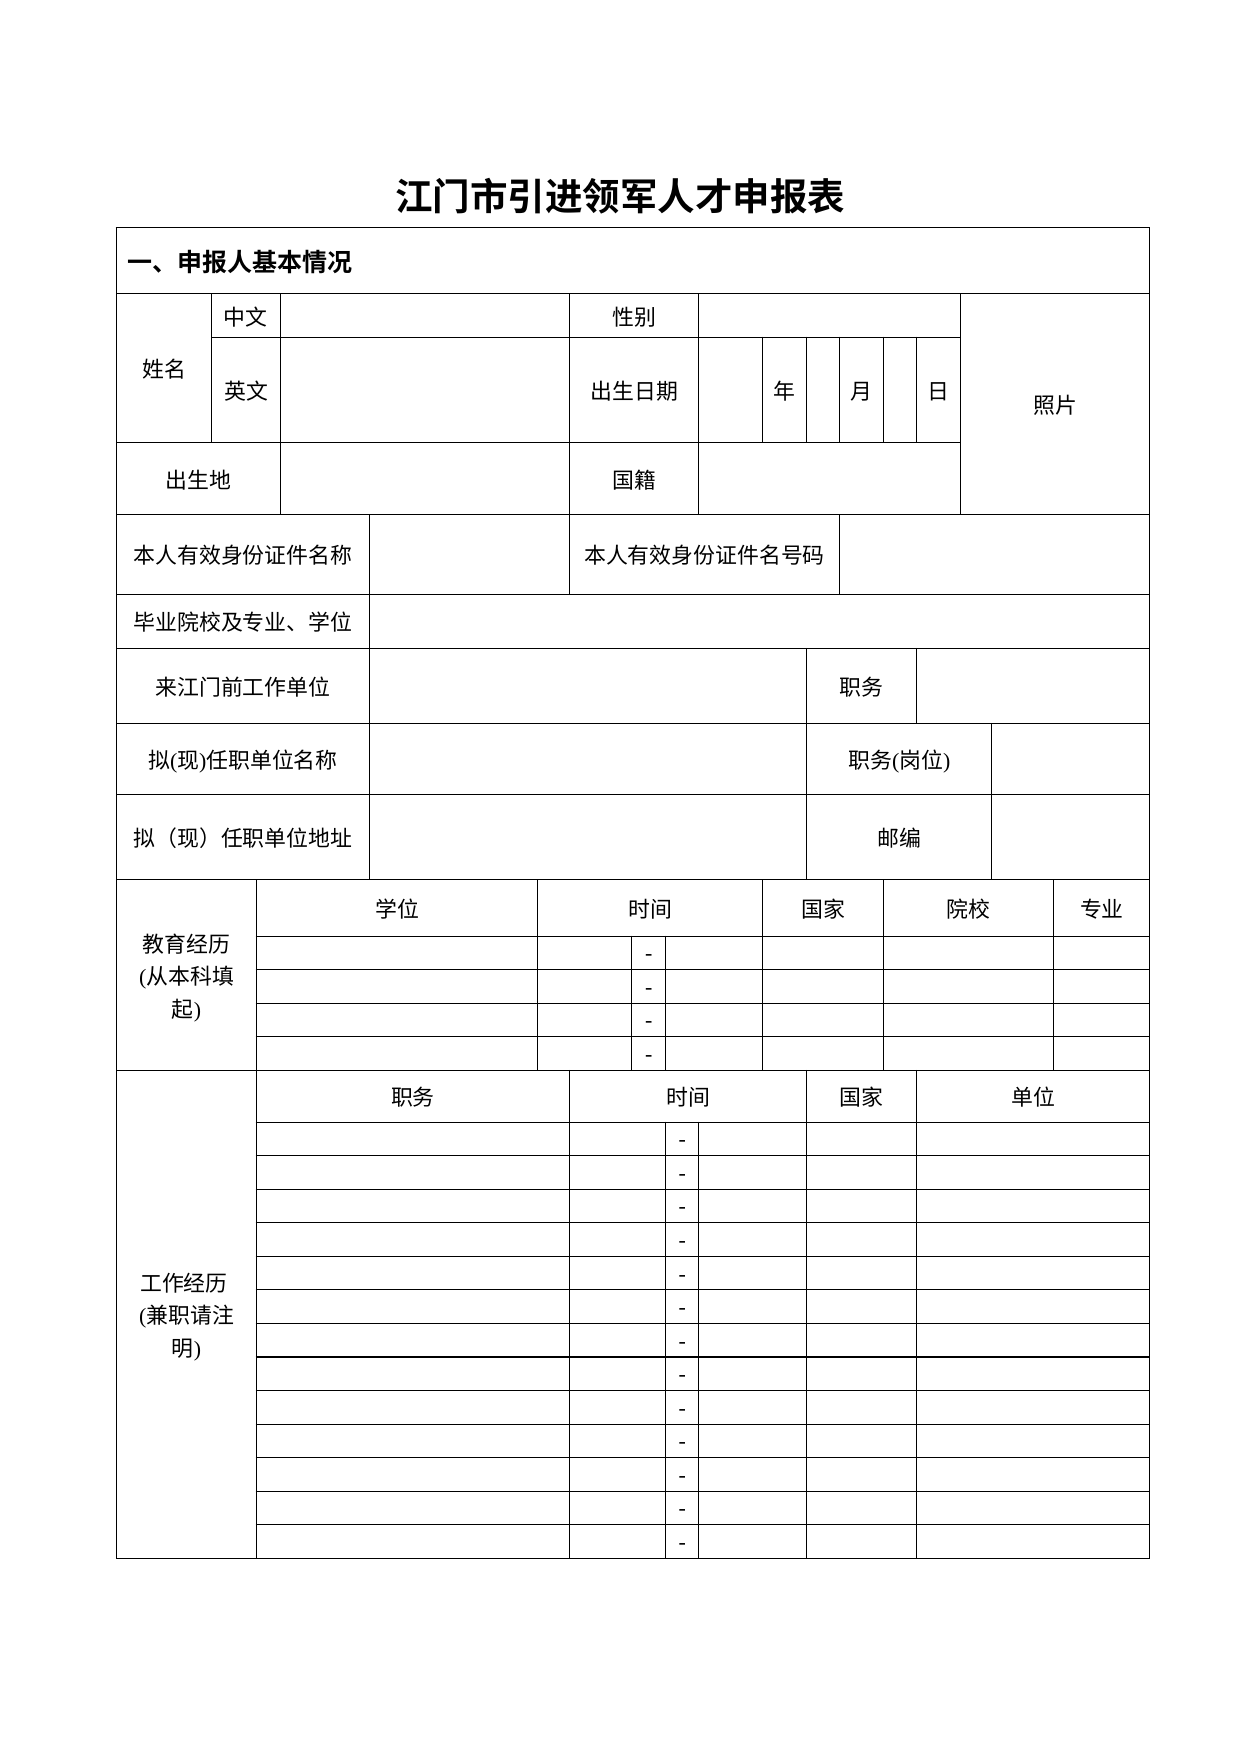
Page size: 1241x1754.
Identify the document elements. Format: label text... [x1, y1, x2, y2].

table_cell [840, 515, 1149, 593]
table_cell 日 [917, 338, 960, 442]
table_cell [699, 1324, 806, 1356]
table_cell [370, 724, 806, 794]
table_cell [699, 1425, 806, 1457]
table_cell [917, 1391, 1149, 1423]
table_cell [666, 970, 762, 1003]
table_cell - [666, 1290, 698, 1323]
table_cell [370, 795, 806, 879]
table_cell [666, 1004, 762, 1036]
table_cell 性别 [570, 294, 698, 337]
table_cell 拟（现）任职单位地址 [117, 795, 369, 879]
table_cell - [666, 1324, 698, 1356]
table_cell [699, 1290, 806, 1323]
table_cell [538, 1004, 631, 1036]
table_cell [917, 1223, 1149, 1256]
table_cell 职务 [807, 649, 916, 723]
table_cell - [666, 1391, 698, 1423]
table_cell [257, 937, 537, 969]
table_cell - [666, 1257, 698, 1289]
table_cell - [666, 1525, 698, 1558]
table_cell [699, 1358, 806, 1390]
table_cell [884, 937, 1053, 969]
table_cell [699, 338, 762, 442]
table_header 一、申报人基本情况 [117, 228, 1149, 293]
table_cell [257, 1358, 569, 1390]
table_cell [257, 1223, 569, 1256]
table_cell [257, 1525, 569, 1558]
table_cell [917, 1525, 1149, 1558]
table_cell - [632, 1037, 665, 1070]
table_cell [917, 1190, 1149, 1222]
table_cell [699, 1123, 806, 1155]
table_cell 工作经历 (兼职请注明) [117, 1071, 256, 1558]
table_cell [570, 1425, 665, 1457]
table_cell [538, 1037, 631, 1070]
table_cell [917, 1257, 1149, 1289]
table_cell [257, 1324, 569, 1356]
table_cell 专业 [1054, 880, 1149, 936]
table_cell [807, 338, 839, 442]
table_cell 国籍 [570, 443, 698, 514]
table_cell [807, 1492, 916, 1524]
table_cell [538, 937, 631, 969]
table_cell 毕业院校及专业、学位 [117, 595, 369, 648]
table_cell 拟(现)任职单位名称 [117, 724, 369, 794]
table_cell - [666, 1190, 698, 1222]
table_cell [884, 1004, 1053, 1036]
table_cell 出生日期 [570, 338, 698, 442]
table_cell [370, 649, 806, 723]
table_cell 出生地 [117, 443, 280, 514]
table_cell [570, 1492, 665, 1524]
table_cell [917, 649, 1149, 723]
table_cell [257, 1492, 569, 1524]
table_cell 来江门前工作单位 [117, 649, 369, 723]
table_cell [570, 1123, 665, 1155]
table_cell [917, 1290, 1149, 1323]
table_cell [699, 1257, 806, 1289]
table_cell 时间 [570, 1071, 806, 1122]
table_cell 教育经历 (从本科填起) [117, 880, 256, 1070]
text 江门市引进领军人才申报表 [118, 162, 1122, 227]
table_cell - [666, 1458, 698, 1491]
table_cell [257, 1156, 569, 1189]
table_cell [257, 1458, 569, 1491]
table_cell [699, 1223, 806, 1256]
table_cell [917, 1358, 1149, 1390]
table_cell [257, 970, 537, 1003]
table_cell [699, 1525, 806, 1558]
table_cell 姓名 [117, 294, 211, 442]
table_cell [570, 1324, 665, 1356]
table_cell [570, 1257, 665, 1289]
table_cell [699, 1458, 806, 1491]
table_cell [763, 937, 883, 969]
table_cell - [666, 1156, 698, 1189]
table_cell 国家 [763, 880, 883, 936]
table_cell [807, 1257, 916, 1289]
table_cell [370, 515, 569, 593]
table_cell [281, 443, 569, 514]
table_cell [807, 1123, 916, 1155]
table_cell [807, 1391, 916, 1423]
table_cell [992, 795, 1149, 879]
table_cell - [632, 937, 665, 969]
table_cell [917, 1123, 1149, 1155]
table_cell - [632, 1004, 665, 1036]
table_cell [807, 1223, 916, 1256]
table_cell [699, 1156, 806, 1189]
table_cell [763, 1004, 883, 1036]
table_cell [257, 1290, 569, 1323]
table_cell [699, 443, 960, 514]
table_cell [992, 724, 1149, 794]
table_cell [807, 1156, 916, 1189]
table_cell [257, 1190, 569, 1222]
table_cell [570, 1223, 665, 1256]
table_cell [699, 1492, 806, 1524]
table_cell - [666, 1492, 698, 1524]
table_cell [917, 1458, 1149, 1491]
table_cell [807, 1290, 916, 1323]
table_cell [257, 1004, 537, 1036]
table_cell 单位 [917, 1071, 1149, 1122]
table_cell 照片 [961, 294, 1149, 514]
table_cell [570, 1290, 665, 1323]
table_cell 国家 [807, 1071, 916, 1122]
table_cell [884, 338, 916, 442]
table_cell [1054, 970, 1149, 1003]
table_cell [570, 1458, 665, 1491]
table_cell - [666, 1223, 698, 1256]
table_cell [257, 1425, 569, 1457]
table_cell [699, 294, 960, 337]
table_cell [538, 970, 631, 1003]
table_cell 本人有效身份证件名称 [117, 515, 369, 593]
table_cell [884, 970, 1053, 1003]
table_cell 英文 [212, 338, 280, 442]
table_cell - [666, 1123, 698, 1155]
table_cell [917, 1492, 1149, 1524]
table_cell 月 [840, 338, 883, 442]
table_cell [807, 1458, 916, 1491]
table_cell - [666, 1425, 698, 1457]
table_cell 院校 [884, 880, 1053, 936]
table_cell [281, 338, 569, 442]
table_cell [699, 1190, 806, 1222]
table_cell [570, 1391, 665, 1423]
table_cell [1054, 1004, 1149, 1036]
table_cell 职务(岗位) [807, 724, 991, 794]
table_cell [917, 1425, 1149, 1457]
table_cell [570, 1525, 665, 1558]
table_cell [257, 1391, 569, 1423]
table_cell 年 [763, 338, 806, 442]
table_cell [570, 1156, 665, 1189]
table_cell [807, 1358, 916, 1390]
table_cell [570, 1190, 665, 1222]
table_cell [1054, 937, 1149, 969]
table_cell [699, 1391, 806, 1423]
table_cell [917, 1324, 1149, 1356]
table_cell 邮编 [807, 795, 991, 879]
table_cell 中文 [212, 294, 280, 337]
table_cell 时间 [538, 880, 762, 936]
table_cell [917, 1156, 1149, 1189]
table_cell [257, 1037, 537, 1070]
table_cell [763, 970, 883, 1003]
table_cell [807, 1525, 916, 1558]
table_cell [807, 1324, 916, 1356]
table_cell [257, 1257, 569, 1289]
table_cell [370, 595, 1149, 648]
table_cell [666, 1037, 762, 1070]
table_cell [666, 937, 762, 969]
table_cell [1054, 1037, 1149, 1070]
table_cell 职务 [257, 1071, 569, 1122]
table_cell [763, 1037, 883, 1070]
table_cell [807, 1190, 916, 1222]
table_cell [281, 294, 569, 337]
table_cell [570, 1358, 665, 1390]
table_cell 学位 [257, 880, 537, 936]
table_cell [257, 1123, 569, 1155]
table_cell - [632, 970, 665, 1003]
table_cell - [666, 1358, 698, 1390]
table_cell 本人有效身份证件名号码 [570, 515, 839, 593]
table_cell [807, 1425, 916, 1457]
table_cell [884, 1037, 1053, 1070]
